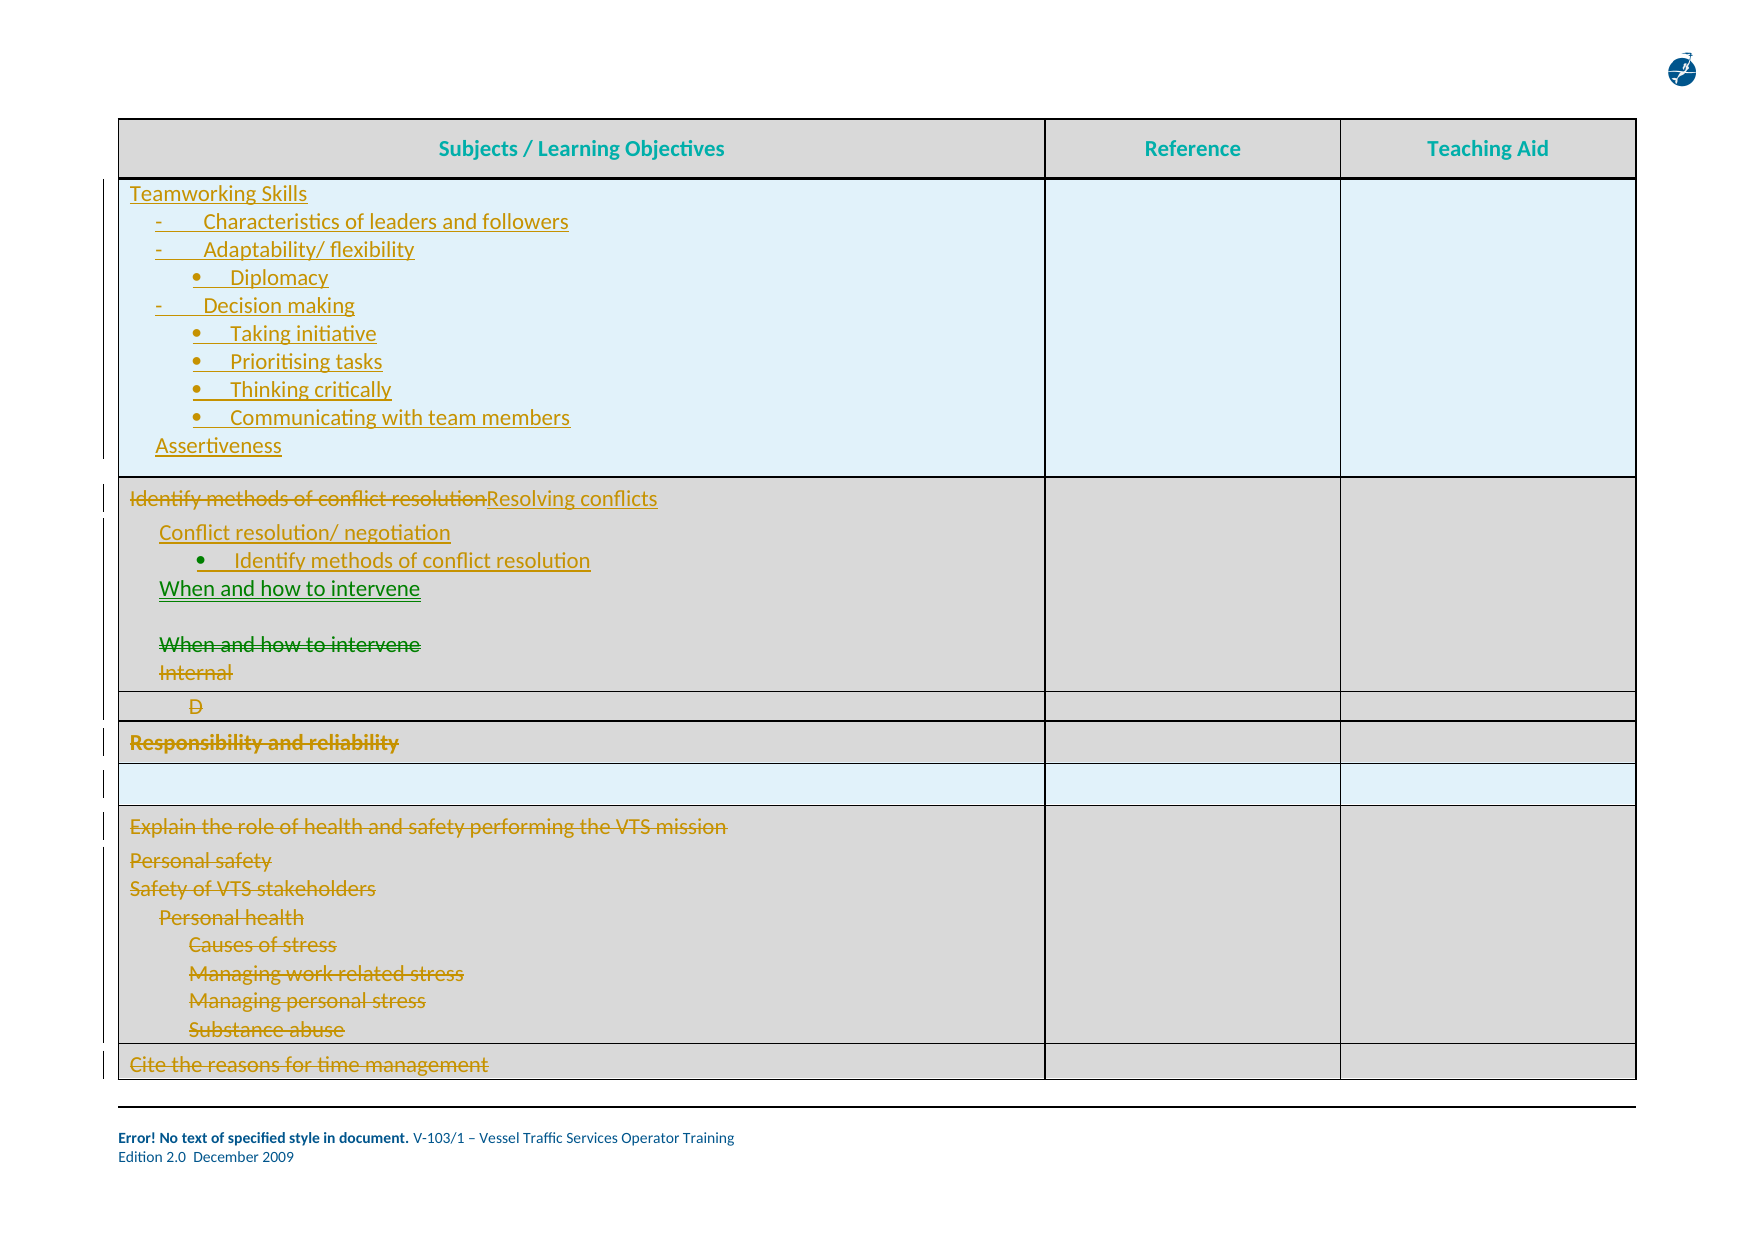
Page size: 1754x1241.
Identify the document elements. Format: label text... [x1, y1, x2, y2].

table_cell [1341, 478, 1635, 691]
table_cell [1341, 722, 1635, 762]
table_cell [1341, 1044, 1635, 1078]
table_header Subjects / Learning Objectives [119, 120, 1044, 177]
table_cell [1341, 806, 1635, 1043]
table_cell [119, 1044, 1044, 1078]
table_cell [119, 692, 1044, 720]
table_cell [1046, 722, 1340, 762]
table_cell [119, 722, 1044, 762]
table_header Reference [1046, 120, 1340, 177]
table_cell [1046, 692, 1340, 720]
table_cell [1046, 806, 1340, 1043]
picture [1637, 2, 1754, 121]
table_header Teaching Aid [1341, 120, 1635, 177]
table_cell [1046, 1044, 1340, 1078]
table_cell [1341, 692, 1635, 720]
table_cell [1046, 478, 1340, 691]
table_cell [119, 478, 1044, 691]
table_cell [119, 806, 1044, 1043]
